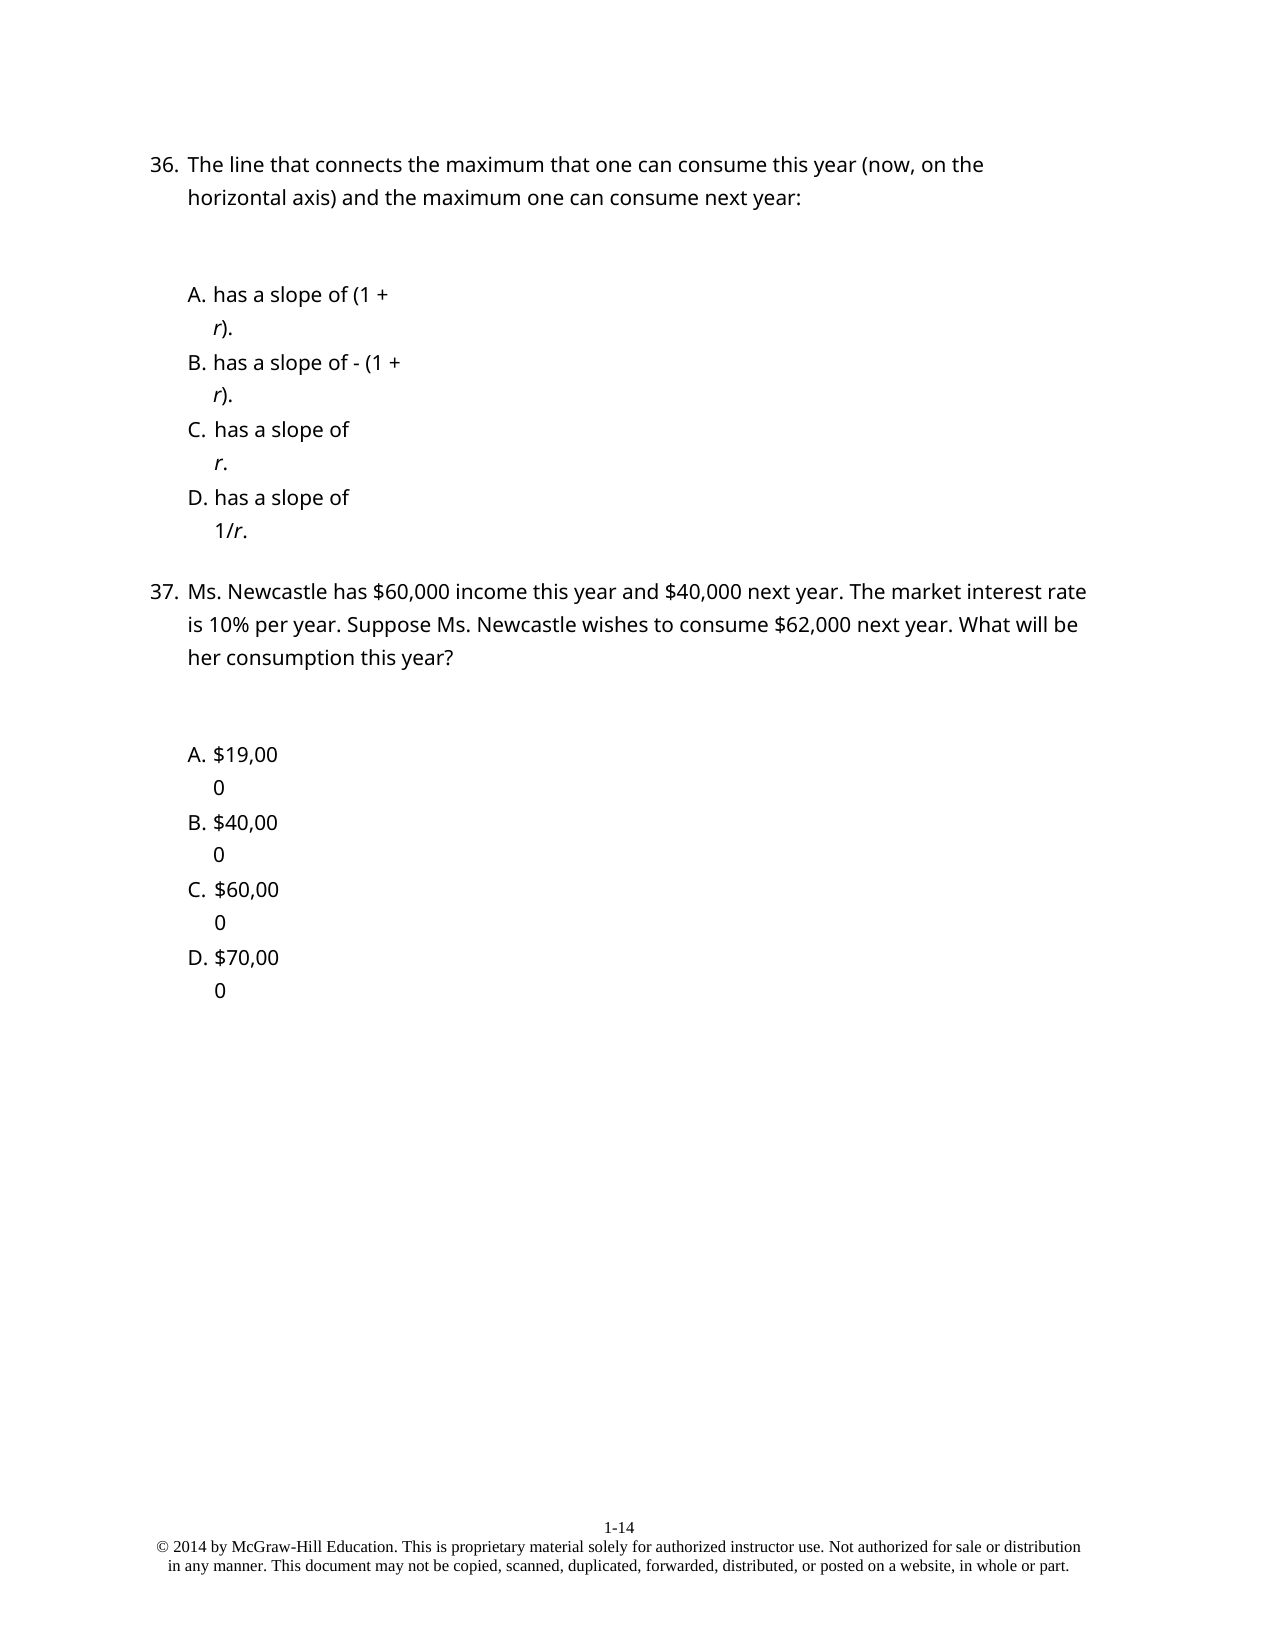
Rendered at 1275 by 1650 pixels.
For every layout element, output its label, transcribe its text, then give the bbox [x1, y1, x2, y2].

table_header 37. [150, 578, 187, 1008]
table_header 36. [150, 150, 187, 548]
table_header The line that connects the maximum that one can consume this year (now, on the horizontal axis) and the maximum one can consume next year: [188, 150, 1087, 548]
table_header Ms. Newcastle has $60,000 income this year and $40,000 next year. The market interest rate is 10% per year. Suppose Ms. Newcastle wishes to consume $62,000 next year. What will be her consumption this year? [188, 578, 1087, 1008]
